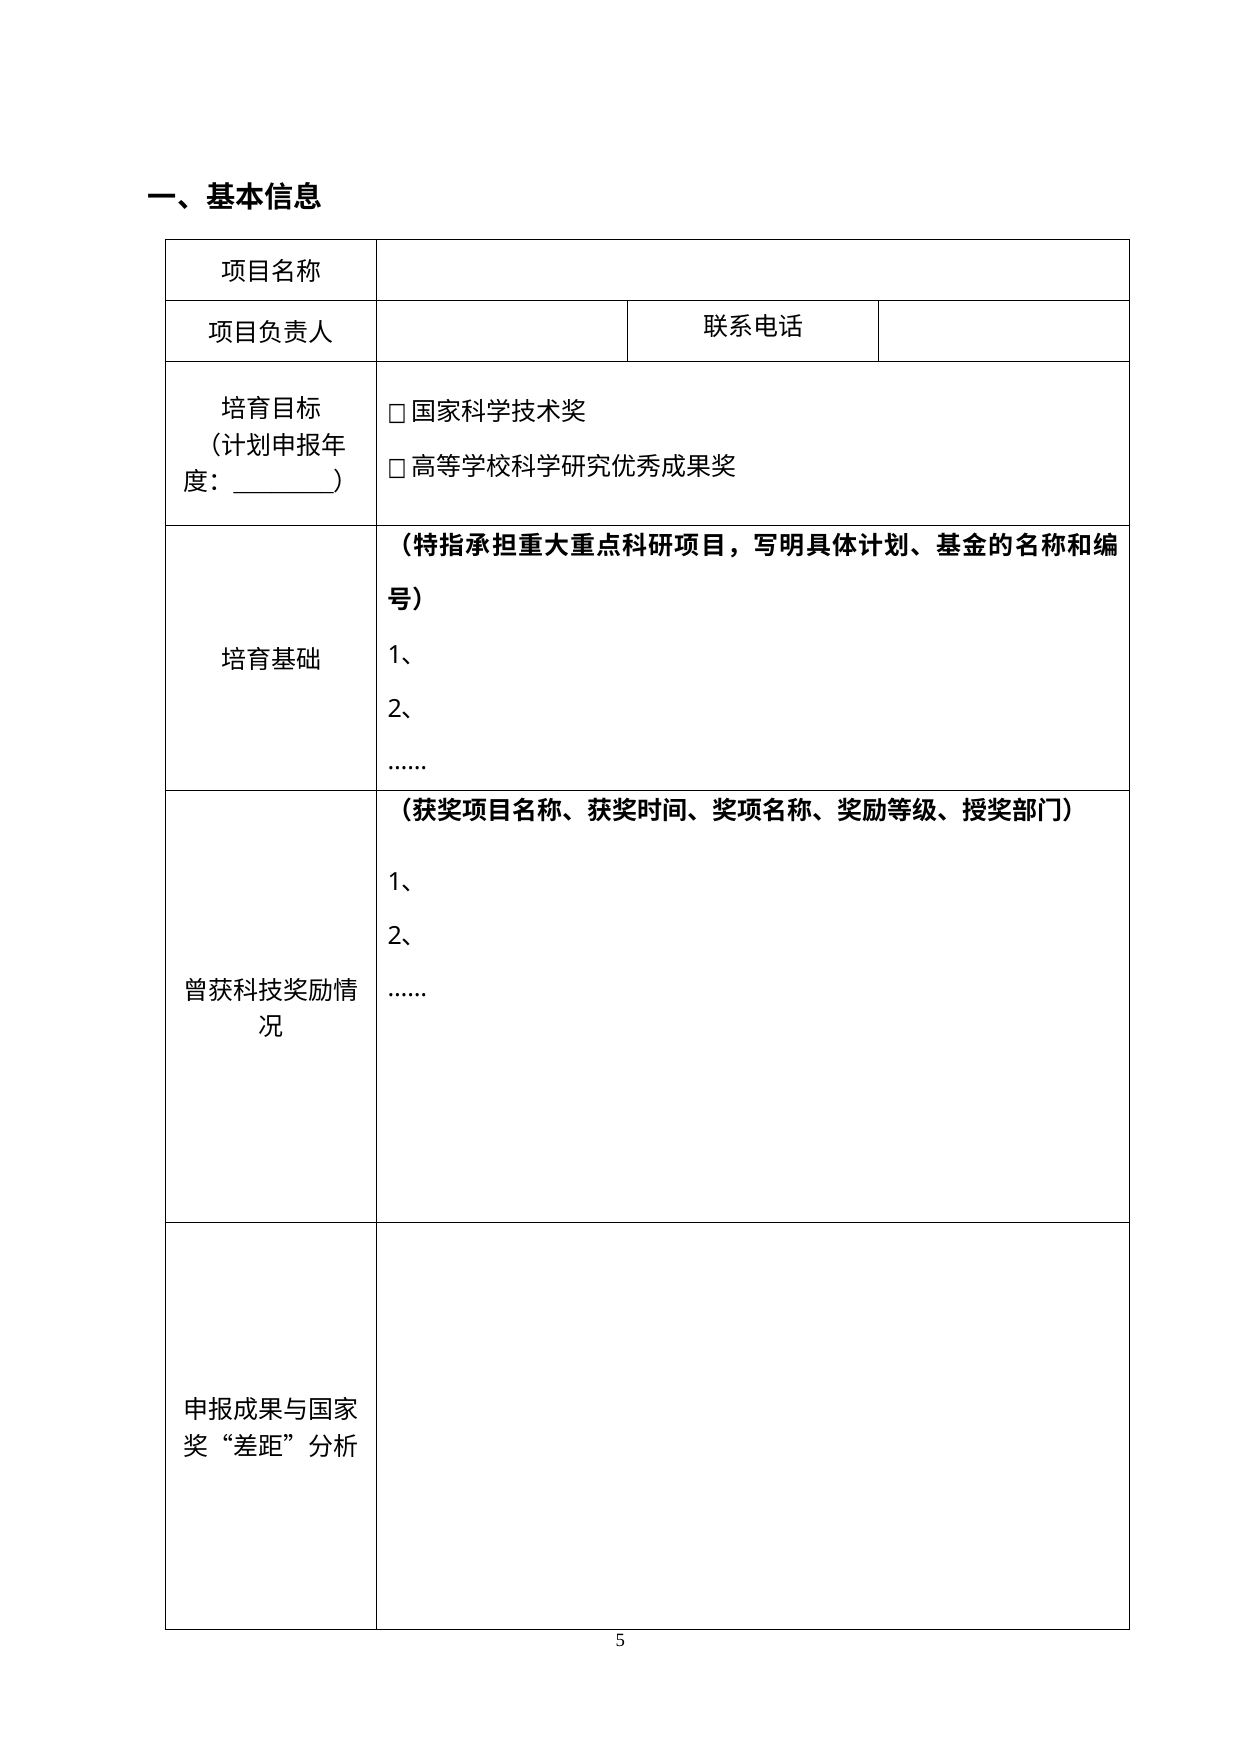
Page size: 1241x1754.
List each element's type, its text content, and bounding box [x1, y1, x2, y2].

table_cell （获奖项目名称、获奖时间、奖项名称、奖励等级、授奖部门） 1、 2、 …… [377, 791, 1129, 1222]
table_cell 项目负责人 [166, 301, 376, 361]
table_header 项目名称 [166, 240, 376, 300]
table_cell 申报成果与国家奖“差距”分析 [166, 1223, 376, 1629]
table_cell 培育基础 [166, 526, 376, 789]
table_cell [377, 301, 627, 361]
table_cell 培育目标 （计划申报年度：________） [166, 362, 376, 524]
table_cell 曾获科技奖励情况 [166, 791, 376, 1222]
text 一、基本信息 [148, 162, 1092, 227]
table_cell [879, 301, 1129, 361]
table_cell □ 国家科学技术奖 □ 高等学校科学研究优秀成果奖 [377, 362, 1129, 524]
table_cell 联系电话 [628, 301, 878, 361]
table_cell [377, 1223, 1129, 1629]
table_header [377, 240, 1129, 300]
table_cell （特指承担重大重点科研项目，写明具体计划、基金的名称和编号） 1、 2、 …… [377, 526, 1129, 789]
